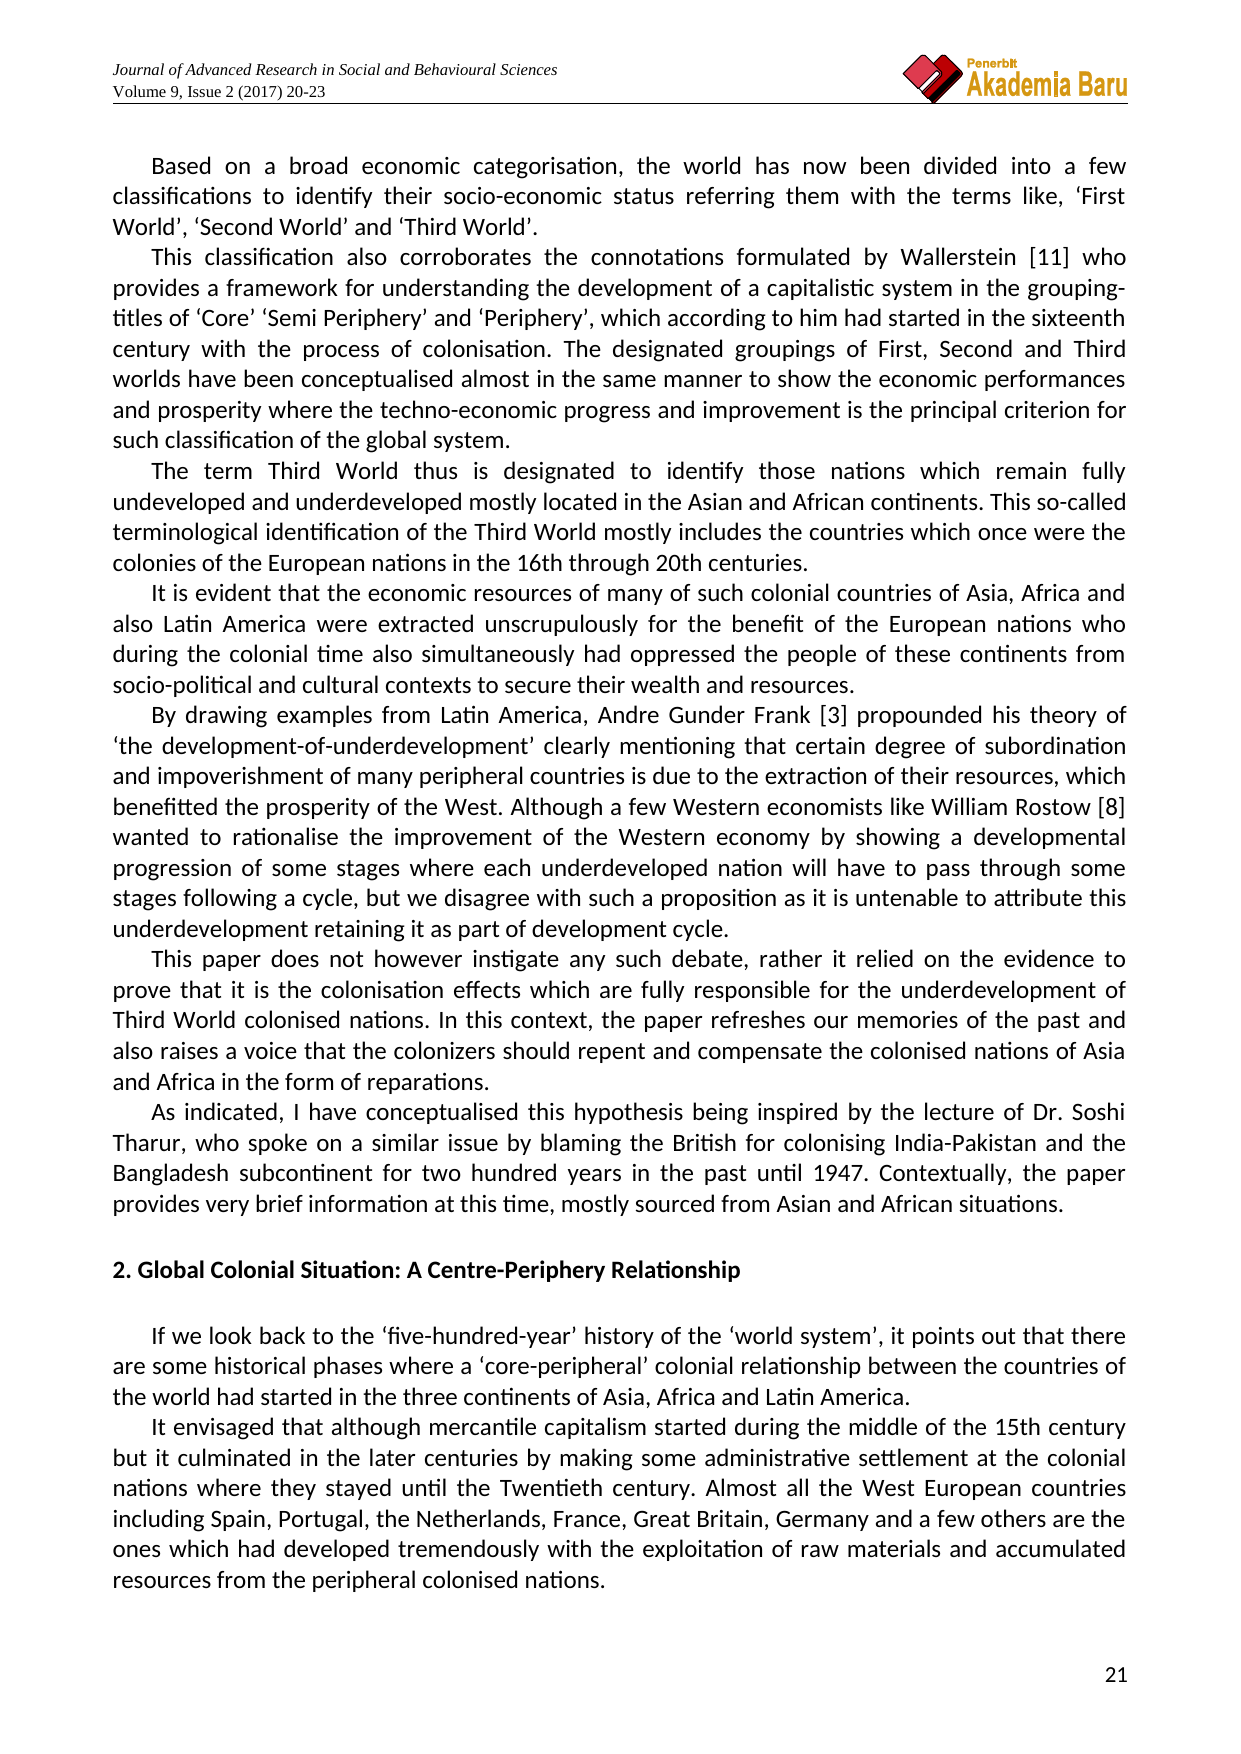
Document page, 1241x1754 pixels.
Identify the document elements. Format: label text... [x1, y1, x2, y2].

text As indicated, I have conceptualised this hypothesis being inspired by the lecture of Dr. Soshi Tharur, who spoke on a similar issue by blaming the British for colonising India-Pakistan and the Bangladesh subcontinent for two hundred years in the past until 1947. Contextually, the paper provides very brief information at this time, mostly sourced from Asian and African situations. [112, 1096, 1128, 1218]
text It is evident that the economic resources of many of such colonial countries of Asia, Africa and also Latin America were extracted unscrupulously for the benefit of the European nations who during the colonial time also simultaneously had oppressed the people of these continents from socio-political and cultural contexts to secure their wealth and resources. [112, 577, 1128, 699]
text This classification also corroborates the connotations formulated by Wallerstein [11] who provides a framework for understanding the development of a capitalistic system in the grouping-titles of ‘Core’ ‘Semi Periphery’ and ‘Periphery’, which according to him had started in the sixteenth century with the process of colonisation. The designated groupings of First, Second and Third worlds have been conceptualised almost in the same manner to show the economic performances and prosperity where the techno-economic progress and improvement is the principal criterion for such classification of the global system. [112, 242, 1128, 455]
text 2. Global Colonial Situation: A Centre-Periphery Relationship [112, 1254, 1128, 1284]
text It envisaged that although mercantile capitalism started during the middle of the 15th century but it culminated in the later centuries by making some administrative settlement at the colonial nations where they stayed until the Twentieth century. Almost all the West European countries including Spain, Portugal, the Netherlands, France, Great Britain, Germany and a few others are the ones which had developed tremendously with the exploitation of raw materials and accumulated resources from the peripheral colonised nations. [112, 1411, 1128, 1594]
text If we look back to the ‘five-hundred-year’ history of the ‘world system’, it points out that there are some historical phases where a ‘core-peripheral’ colonial relationship between the countries of the world had started in the three continents of Asia, Africa and Latin America. [112, 1320, 1128, 1411]
text Based on a broad economic categorisation, the world has now been divided into a few classifications to identify their socio-economic status referring them with the terms like, ‘First World’, ‘Second World’ and ‘Third World’. [112, 150, 1128, 242]
text By drawing examples from Latin America, Andre Gunder Frank [3] propounded his theory of ‘the development-of-underdevelopment’ clearly mentioning that certain degree of subordination and impoverishment of many peripheral countries is due to the extraction of their resources, which benefitted the prosperity of the West. Although a few Western economists like William Rostow [8] wanted to rationalise the improvement of the Western economy by showing a developmental progression of some stages where each underdeveloped nation will have to pass through some stages following a cycle, but we disagree with such a proposition as it is untenable to attribute this underdevelopment retaining it as part of development cycle. [112, 699, 1128, 943]
text The term Third World thus is designated to identify those nations which remain fully undeveloped and underdeveloped mostly located in the Asian and African continents. This so-called terminological identification of the Third World mostly includes the countries which once were the colonies of the European nations in the 16th through 20th centuries. [112, 455, 1128, 577]
text This paper does not however instigate any such debate, rather it relied on the evidence to prove that it is the colonisation effects which are fully responsible for the underdevelopment of Third World colonised nations. In this context, the paper refreshes our memories of the past and also raises a voice that the colonizers should repent and compensate the colonised nations of Asia and Africa in the form of reparations. [112, 943, 1128, 1096]
